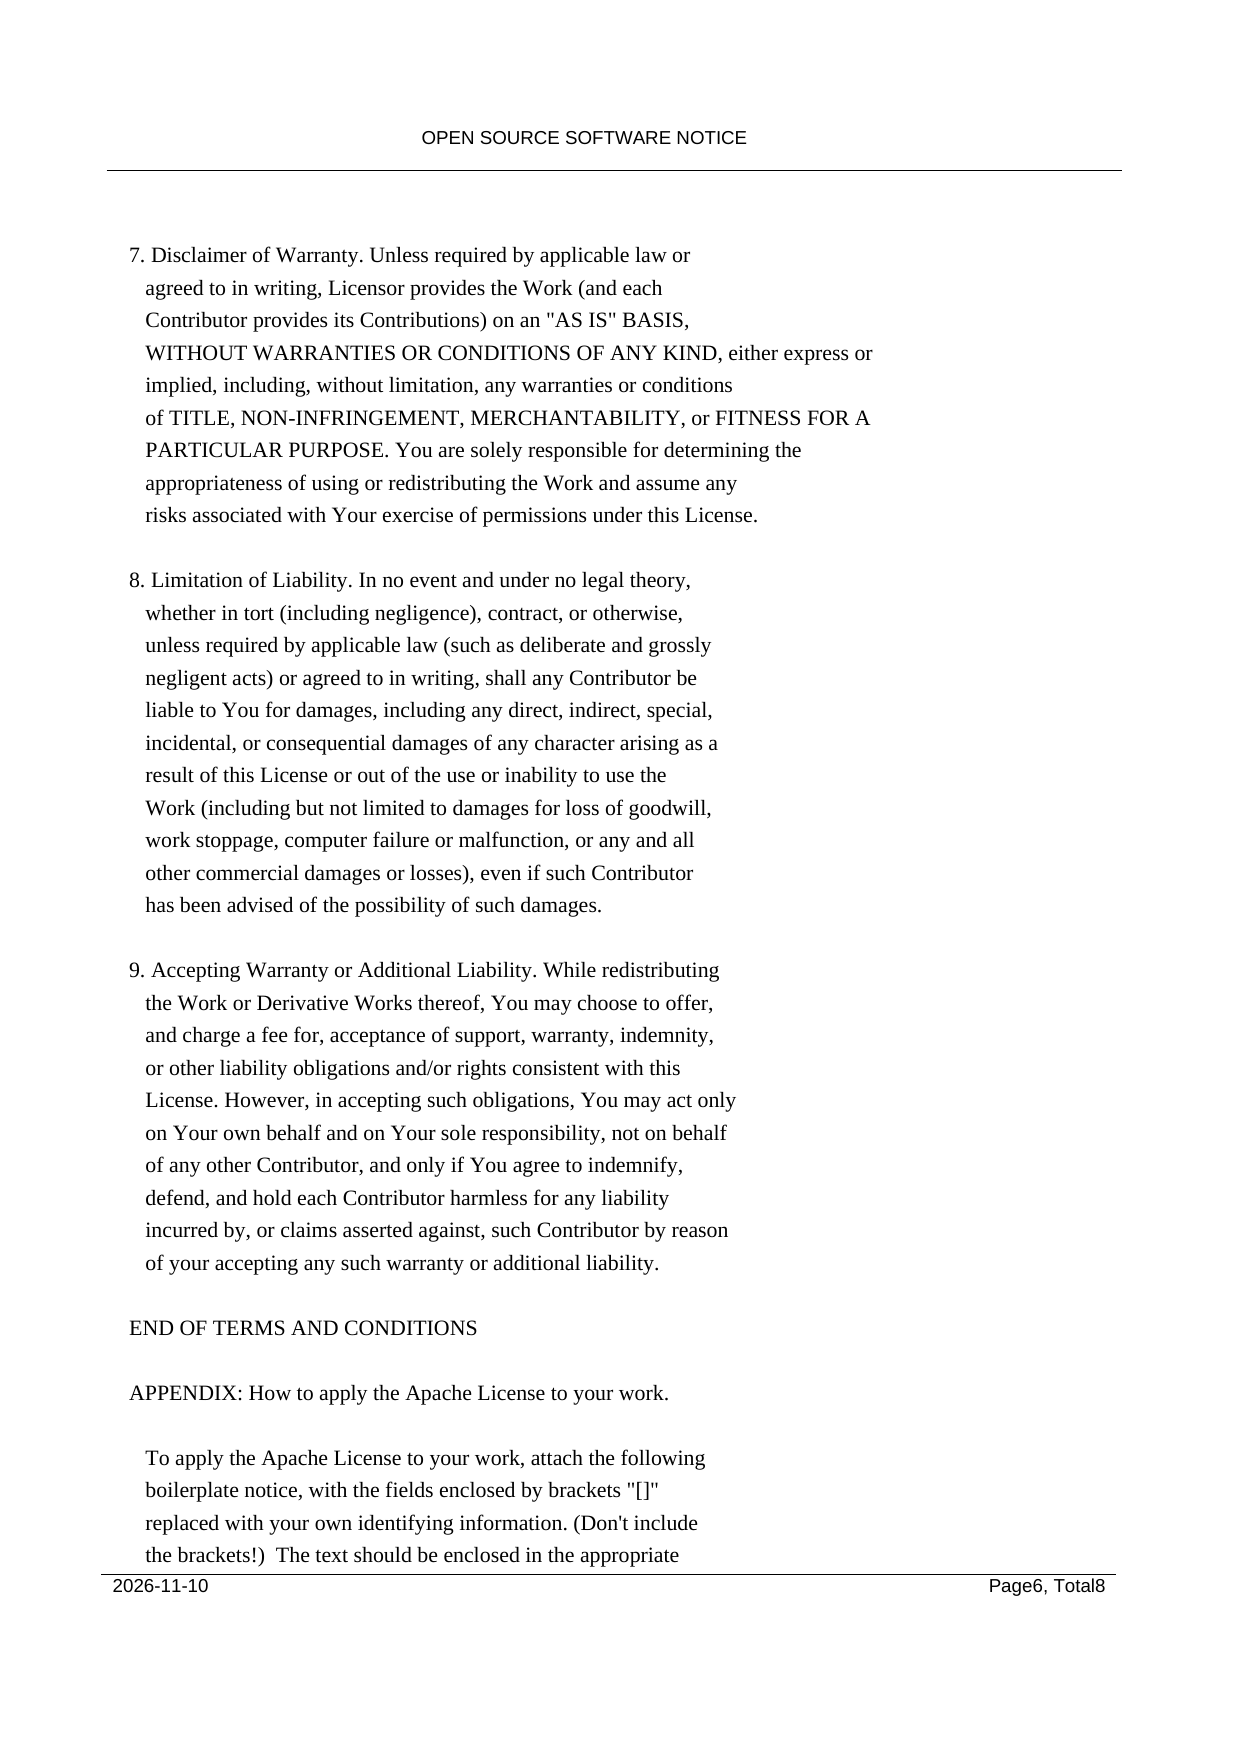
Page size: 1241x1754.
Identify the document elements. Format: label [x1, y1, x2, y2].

text [112, 206, 1128, 1571]
